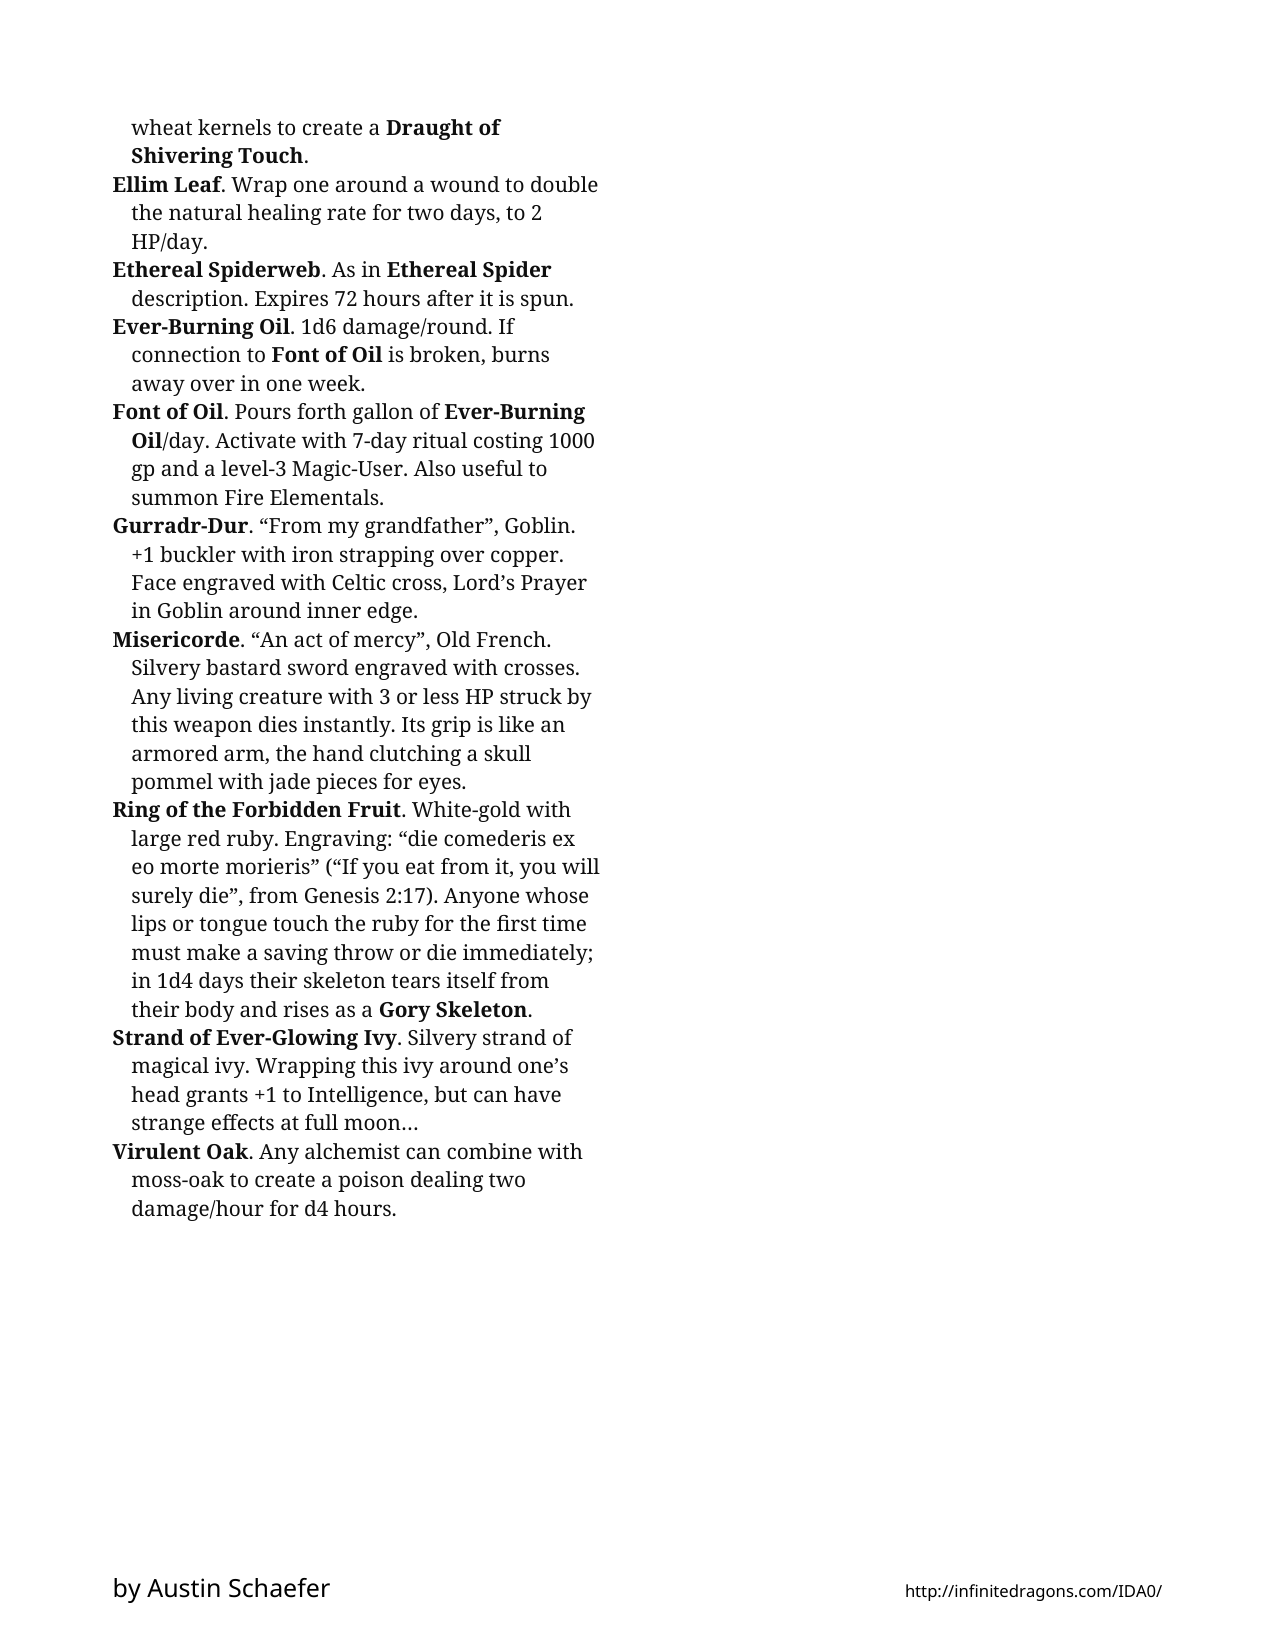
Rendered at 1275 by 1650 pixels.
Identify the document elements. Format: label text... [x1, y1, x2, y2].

text Gurradr-Dur. “From my grandfather”, Goblin. +1 buckler with iron strapping over copper. Face engraved with Celtic cross, Lord’s Prayer in Goblin around inner edge. [112, 511, 600, 625]
text Strand of Ever-Glowing Ivy. Silvery strand of magical ivy. Wrapping this ivy around one’s head grants +1 to Intelligence, but can have strange effects at full moon… [112, 1023, 600, 1137]
text Ever-Burning Oil. 1d6 damage/round. If connection to Font of Oil is broken, burns away over in one week. [112, 312, 600, 397]
text Ring of the Forbidden Fruit. White-gold with large red ruby. Engraving: “die comederis ex eo morte morieris” (“If you eat from it, you will surely die”, from Genesis 2:17). Anyone whose lips or tongue touch the ruby for the first time must make a saving throw or die immediately; in 1d4 days their skeleton tears itself from their body and rises as a Gory Skeleton. [112, 796, 600, 1023]
text Virulent Oak. Any alchemist can combine with moss-oak to create a poison dealing two damage/hour for d4 hours. [112, 1137, 600, 1222]
text Ellim Leaf. Wrap one around a wound to double the natural healing rate for two days, to 2 HP/day. [112, 170, 600, 255]
text Font of Oil. Pours forth gallon of Ever-Burning Oil/day. Activate with 7-day ritual costing 1000 gp and a level-3 Magic-User. Also useful to summon Fire Elementals. [112, 397, 600, 511]
text Ectoplasm. An expert alchemist can distil with wheat kernels to create a Draught of Shivering Touch. [112, 113, 600, 170]
text Misericorde. “An act of mercy”, Old French. Silvery bastard sword engraved with crosses. Any living creature with 3 or less HP struck by this weapon dies instantly. Its grip is like an armored arm, the hand clutching a skull pommel with jade pieces for eyes. [112, 625, 600, 796]
text Ethereal Spiderweb. As in Ethereal Spider description. Expires 72 hours after it is spun. [112, 255, 600, 312]
